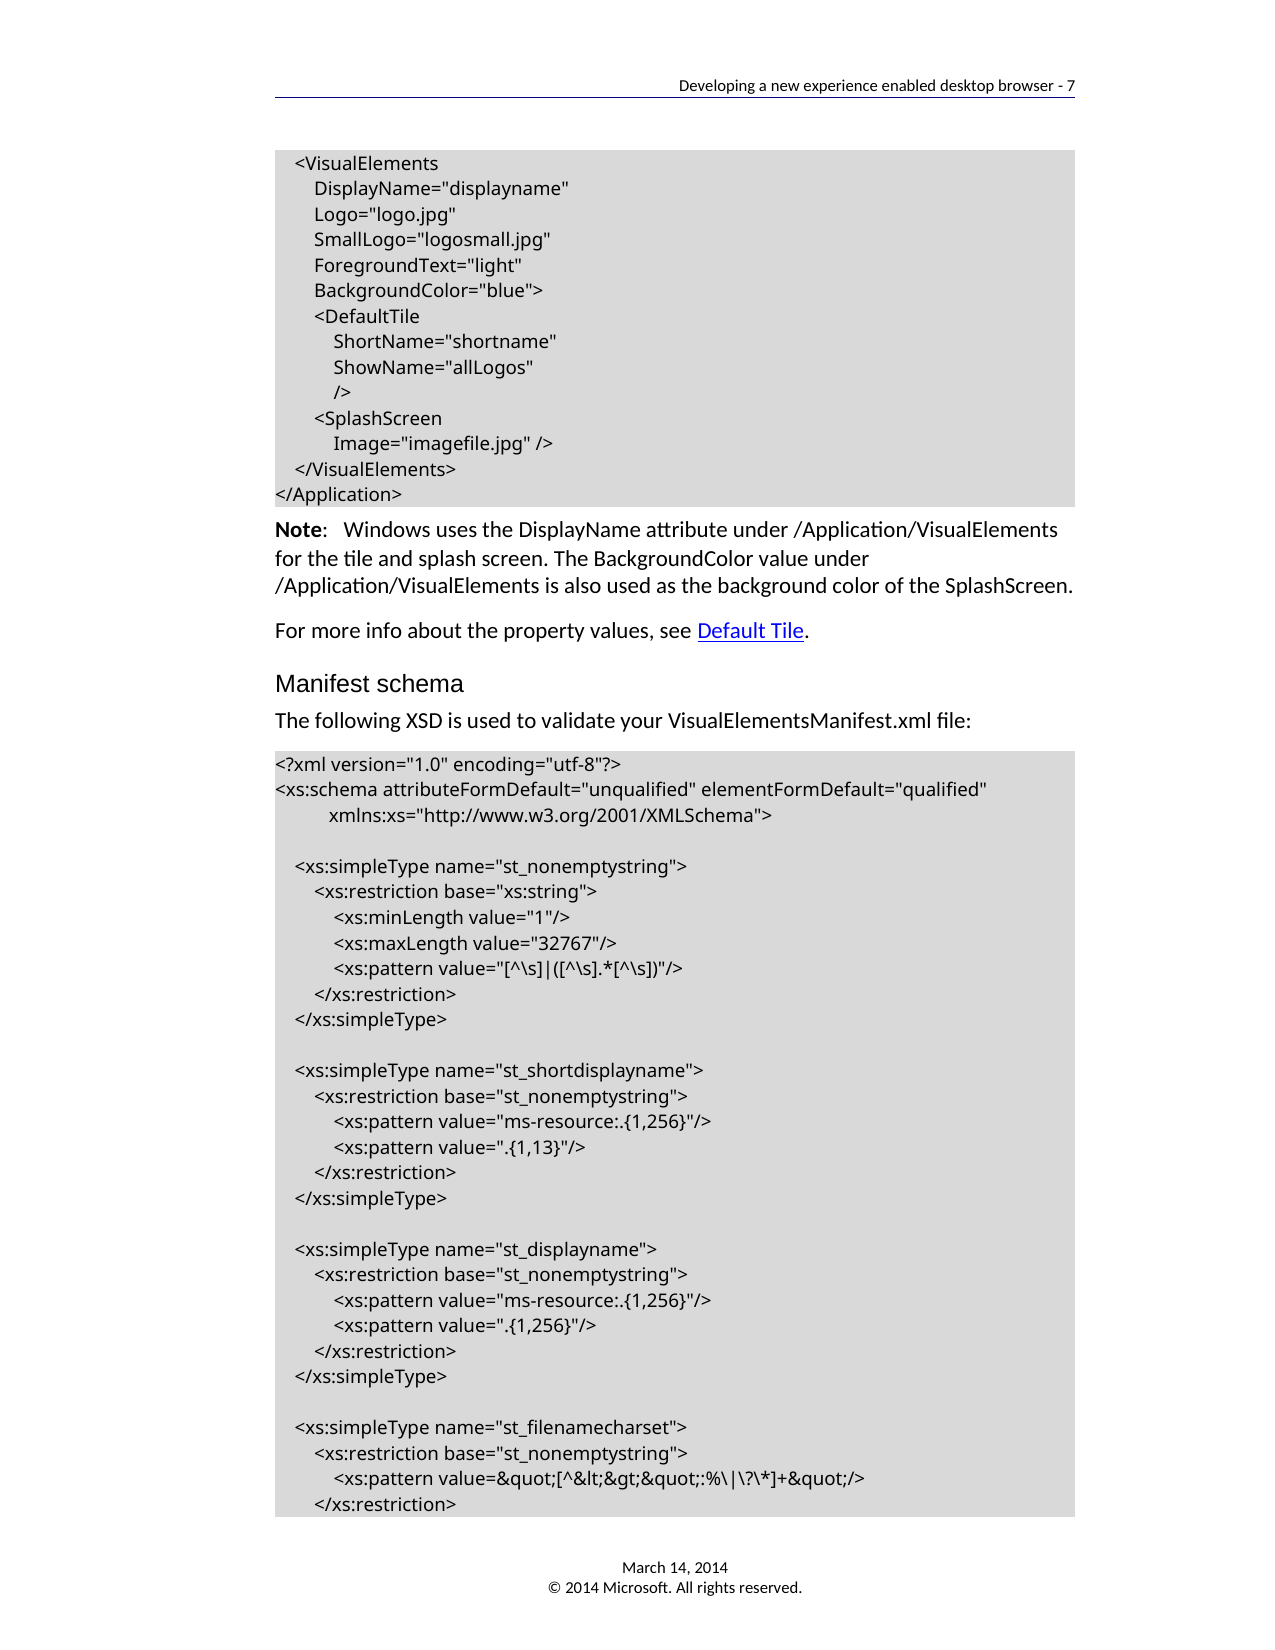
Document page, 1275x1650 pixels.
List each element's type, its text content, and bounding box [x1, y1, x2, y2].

text <xs:restriction base="st_nonemptystring"> [275, 1440, 1075, 1466]
text <xs:simpleType name="st_nonemptystring"> [275, 853, 1075, 879]
text <SplashScreen [275, 405, 1075, 431]
text Image="imagefile.jpg" /> [275, 431, 1075, 456]
text <xs:minLength value="1"/> [275, 904, 1075, 930]
text <xs:simpleType name="st_filenamecharset"> [275, 1415, 1075, 1440]
text For more info about the property values, see Default Tile. [275, 616, 1075, 644]
text </xs:restriction> [275, 1491, 1075, 1517]
text BackgroundColor="blue"> [275, 278, 1075, 303]
subtitle Manifest schema [275, 669, 1075, 698]
text <xs:pattern value="ms-resource:.{1,256}"/> [275, 1287, 1075, 1313]
text </xs:restriction> [275, 1338, 1075, 1364]
text <xs:restriction base="xs:string"> [275, 879, 1075, 904]
text SmallLogo="logosmall.jpg" [275, 227, 1075, 252]
text ForegroundText="light" [275, 252, 1075, 278]
text <xs:pattern value=&quot;[^&lt;&gt;&quot;:%\|\?\*]+&quot;/> [275, 1466, 1075, 1491]
text <xs:restriction base="st_nonemptystring"> [275, 1083, 1075, 1108]
text <VisualElements [275, 150, 1075, 176]
text <xs:pattern value=".{1,13}"/> [275, 1134, 1075, 1159]
text <xs:restriction base="st_nonemptystring"> [275, 1262, 1075, 1287]
text <xs:pattern value=".{1,256}"/> [275, 1313, 1075, 1338]
text </xs:simpleType> [275, 1006, 1075, 1032]
text </Application> [275, 482, 1075, 507]
text <?xml version="1.0" encoding="utf-8"?> [275, 751, 1075, 777]
text The following XSD is used to validate your VisualElementsManifest.xml file: [275, 706, 1075, 734]
text ShortName="shortname" [275, 329, 1075, 354]
text <xs:pattern value="ms-resource:.{1,256}"/> [275, 1108, 1075, 1134]
text Logo="logo.jpg" [275, 201, 1075, 227]
text Note: Windows uses the DisplayName attribute under /Application/VisualElements for the tile and splash screen. The BackgroundColor value under /Application/VisualElements is also used as the background color of the SplashScreen. [275, 516, 1075, 600]
text <DefaultTile [275, 303, 1075, 329]
text </xs:restriction> [275, 981, 1075, 1006]
text <xs:simpleType name="st_shortdisplayname"> [275, 1057, 1075, 1083]
text DisplayName="displayname" [275, 176, 1075, 201]
text </xs:restriction> [275, 1159, 1075, 1185]
text ShowName="allLogos" [275, 354, 1075, 380]
text <xs:schema attributeFormDefault="unqualified" elementFormDefault="qualified" [275, 777, 1075, 802]
text <xs:pattern value="[^\s]|([^\s].*[^\s])"/> [275, 955, 1075, 981]
text </xs:simpleType> [275, 1185, 1075, 1211]
text <xs:maxLength value="32767"/> [275, 930, 1075, 955]
text /> [275, 380, 1075, 405]
text </xs:simpleType> [275, 1364, 1075, 1389]
text <xs:simpleType name="st_displayname"> [275, 1236, 1075, 1262]
text </VisualElements> [275, 456, 1075, 482]
text xmlns:xs="http://www.w3.org/2001/XMLSchema"> [275, 802, 1075, 828]
